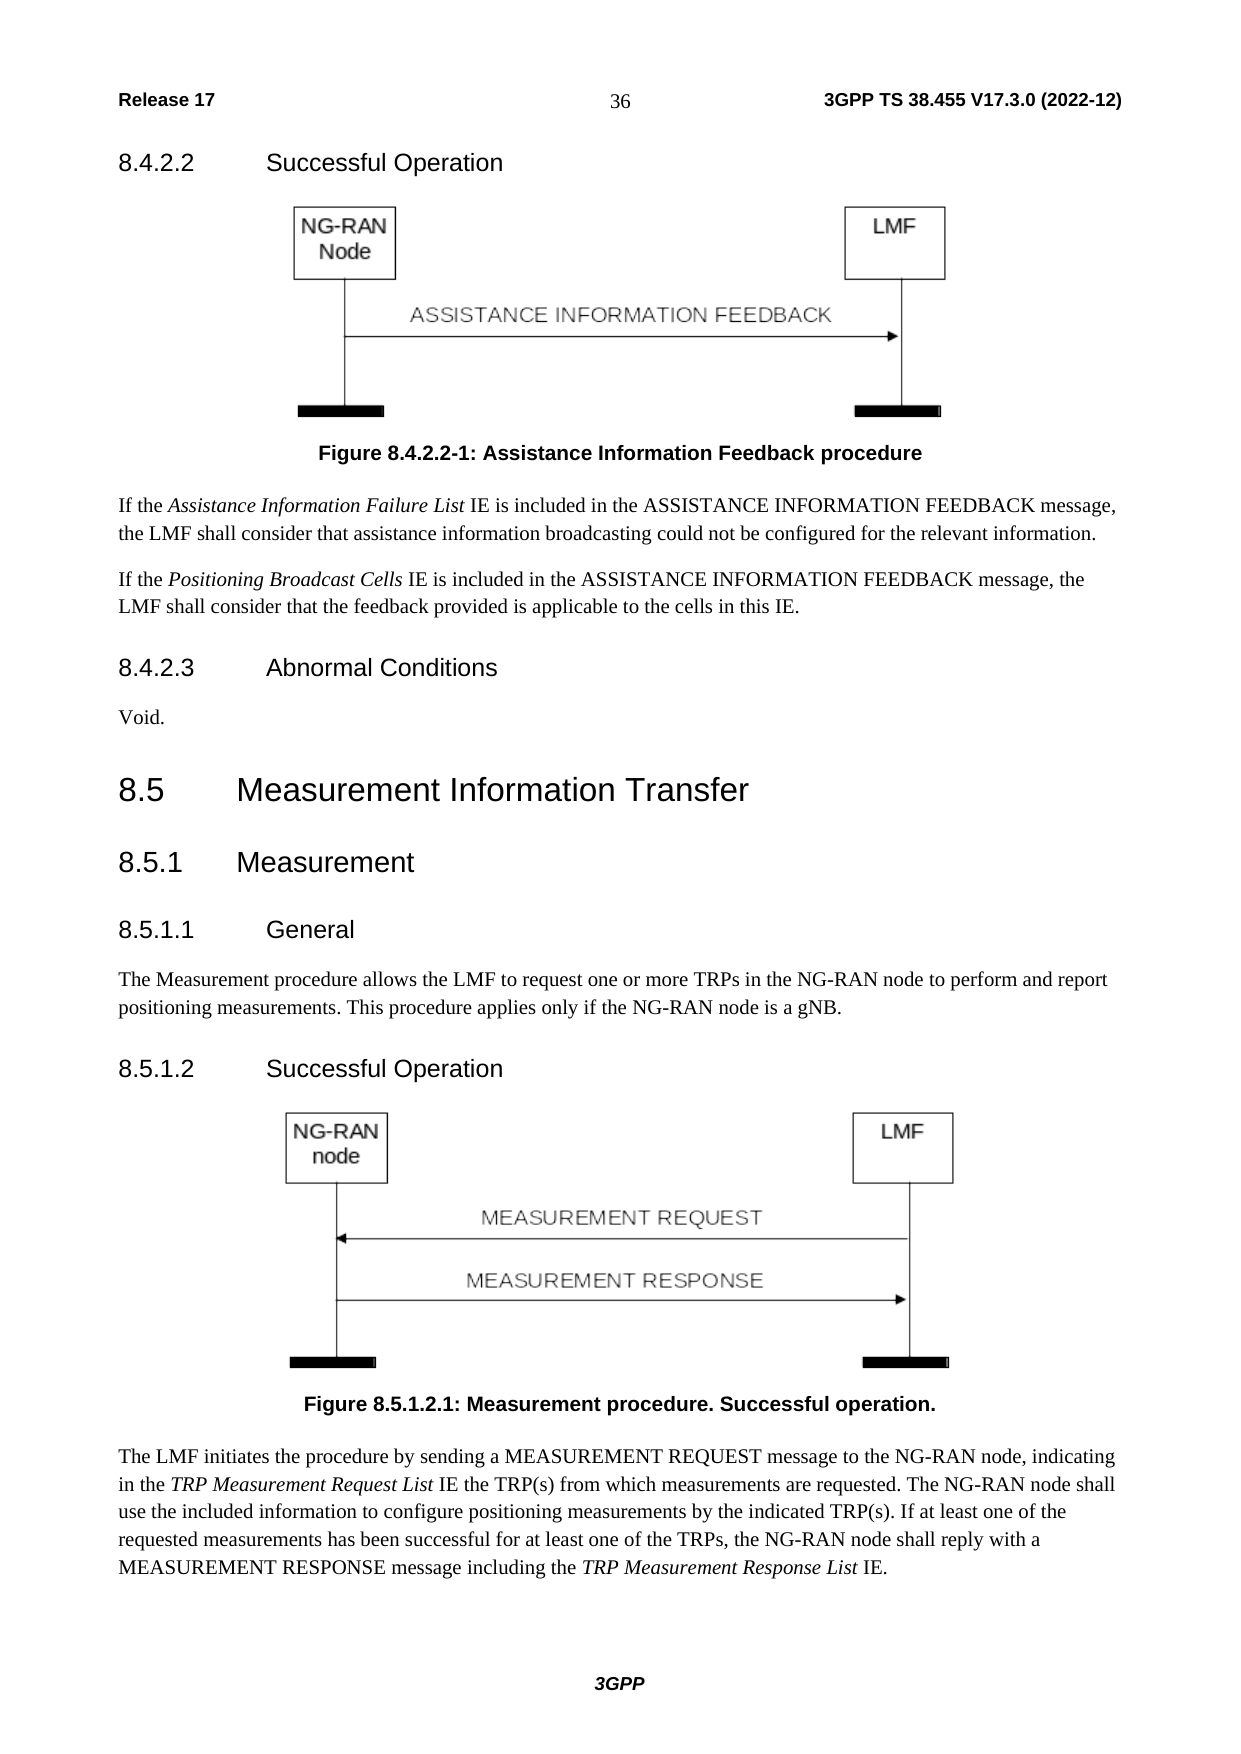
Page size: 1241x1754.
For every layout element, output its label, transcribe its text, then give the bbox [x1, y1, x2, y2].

subtitle 8.5.1.2 Successful Operation [118, 1053, 1122, 1082]
subtitle 8.5.1.1 General [118, 915, 1122, 944]
text Figure 8.4.2.2-1: Assistance Information Feedback procedure [118, 440, 1122, 464]
text If the Positioning Broadcast Cells IE is included in the ASSISTANCE INFORMATION FEEDBACK message, the LMF shall consider that the feedback provided is applicable to the cells in this IE. [118, 567, 1122, 618]
text If the Assistance Information Failure List IE is included in the ASSISTANCE INFORMATION FEEDBACK message, the LMF shall consider that assistance information broadcasting could not be configured for the relevant information. [118, 493, 1122, 544]
subtitle 8.4.2.2 Successful Operation [118, 147, 1122, 176]
text The Measurement procedure allows the LMF to request one or more TRPs in the NG-RAN node to perform and report positioning measurements. This procedure applies only if the NG-RAN node is a gNB. [118, 967, 1122, 1019]
subtitle 8.5 Measurement Information Transfer [118, 770, 1122, 808]
text Void. [118, 705, 1122, 729]
text Figure 8.5.1.2.1: Measurement procedure. Successful operation. [118, 1392, 1122, 1416]
subtitle 8.5.1 Measurement [118, 846, 1122, 879]
subtitle 8.4.2.3 Abnormal Conditions [118, 653, 1122, 682]
text The LMF initiates the procedure by sending a MEASUREMENT REQUEST message to the NG-RAN node, indicating in the TRP Measurement Request List IE the TRP(s) from which measurements are requested. The NG-RAN node shall use the included information to configure positioning measurements by the indicated TRP(s). If at least one of the requested measurements has been successful for at least one of the TRPs, the NG-RAN node shall reply with a MEASUREMENT RESPONSE message including the TRP Measurement Response List IE. [118, 1444, 1122, 1579]
